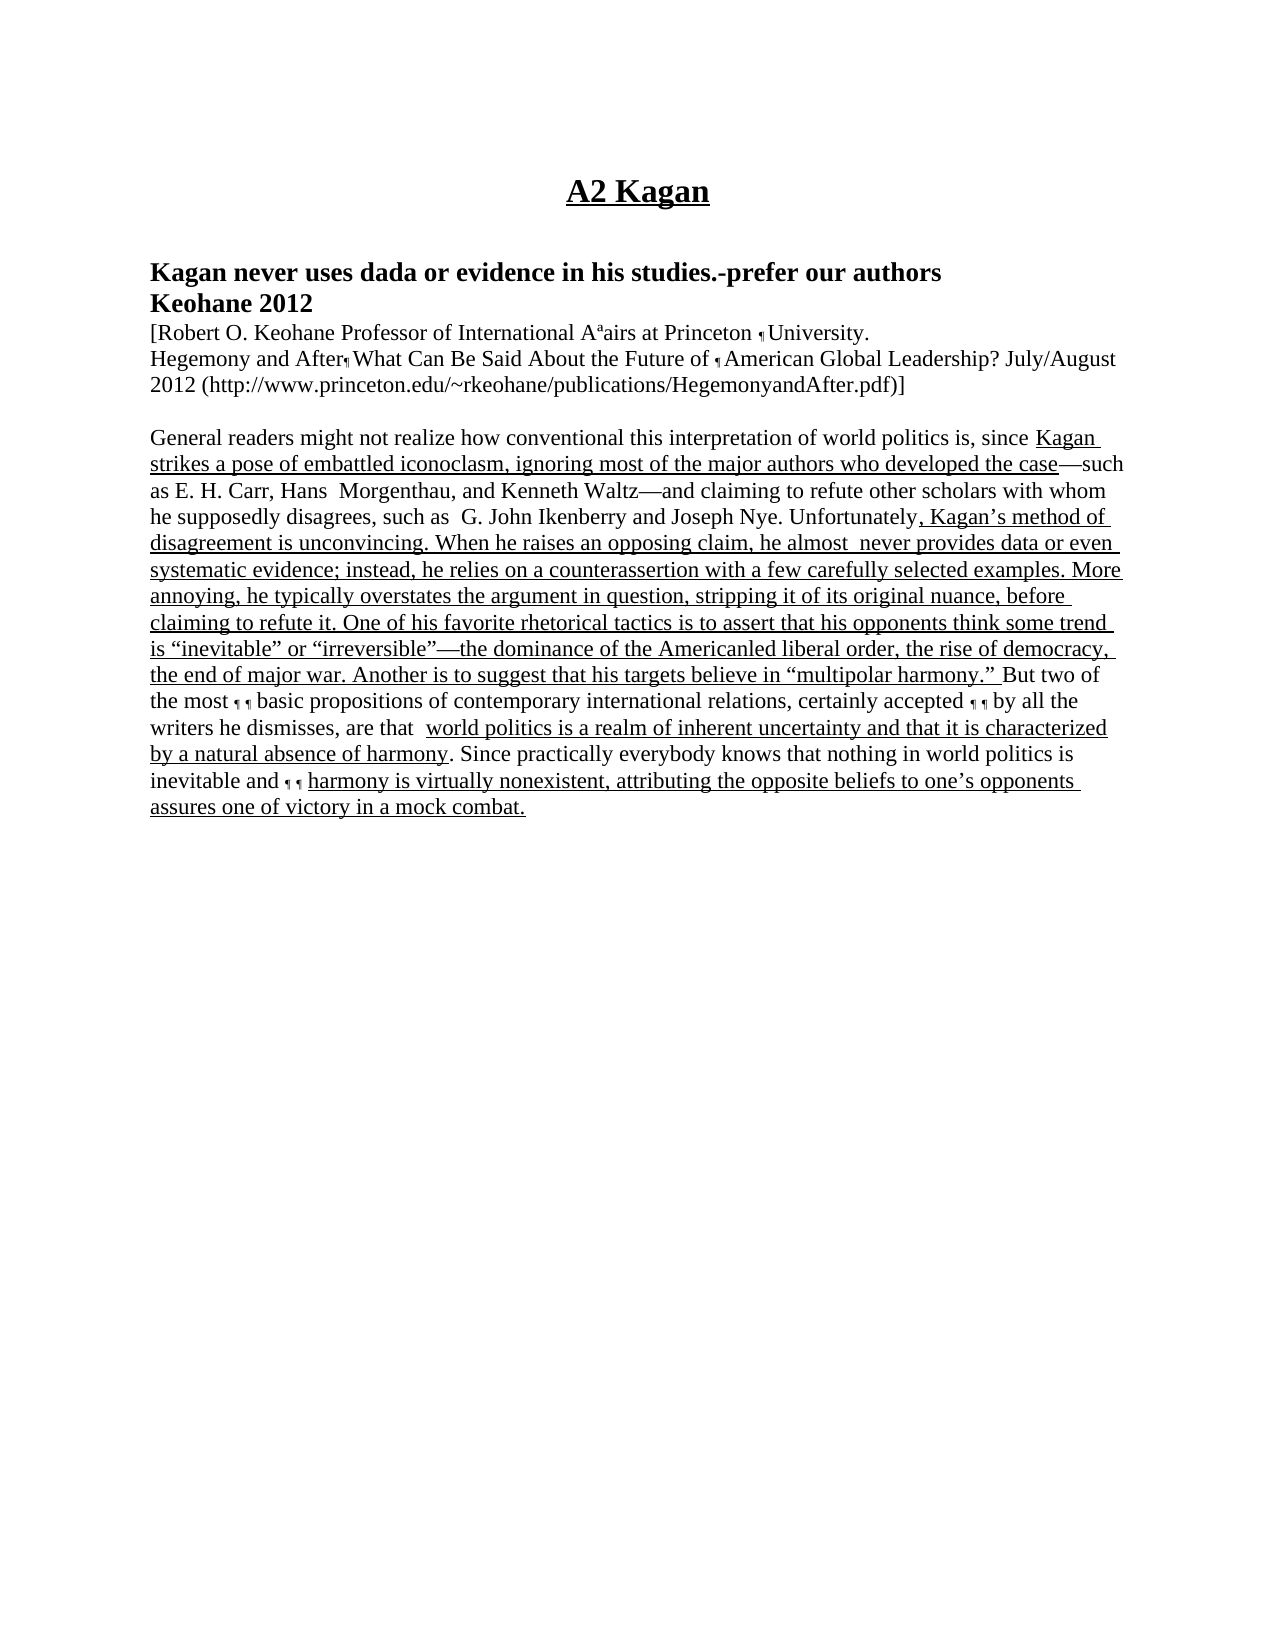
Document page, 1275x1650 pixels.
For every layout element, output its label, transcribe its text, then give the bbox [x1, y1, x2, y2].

text General readers might not realize how conventional this interpretation of world politics is, since Kagan strikes a pose of embattled iconoclasm, ignoring most of the major authors who developed the case—such as E. H. Carr, Hans Morgenthau, and Kenneth Waltz—and claiming to refute other scholars with whom he supposedly disagrees, such as G. John Ikenberry and Joseph Nye. Unfortunately, Kagan’s method of disagreement is unconvincing. When he raises an opposing claim, he almost never provides data or even systematic evidence; instead, he relies on a counterassertion with a few carefully selected examples. More annoying, he typically overstates the argument in question, stripping it of its original nuance, before claiming to refute it. One of his favorite rhetorical tactics is to assert that his opponents think some trend is “inevitable” or “irreversible”—the dominance of the Americanled liberal order, the rise of democracy, the end of major war. Another is to suggest that his targets believe in “multipolar harmony.” But two of the most ¶ ¶ basic propositions of contemporary international relations, certainly accepted ¶ ¶ by all the writers he dismisses, are that world politics is a realm of inherent uncertainty and that it is characterized by a natural absence of harmony. Since practically everybody knows that nothing in world politics is inevitable and ¶ ¶ harmony is virtually nonexistent, attributing the opposite beliefs to one’s opponents assures one of victory in a mock combat. [150, 424, 1125, 819]
text [Robert O. Keohane Professor of International Aªairs at Princeton ¶ University. [150, 319, 1125, 345]
text Hegemony and After¶ What Can Be Said About the Future of ¶ American Global Leadership? July/August 2012 (http://www.princeton.edu/~rkeohane/publications/HegemonyandAfter.pdf)] [150, 345, 1125, 398]
subtitle A2 Kagan [150, 171, 1125, 209]
text Keohane 2012 [150, 287, 1125, 319]
subtitle Kagan never uses dada or evidence in his studies.-prefer our authors [150, 256, 1125, 287]
